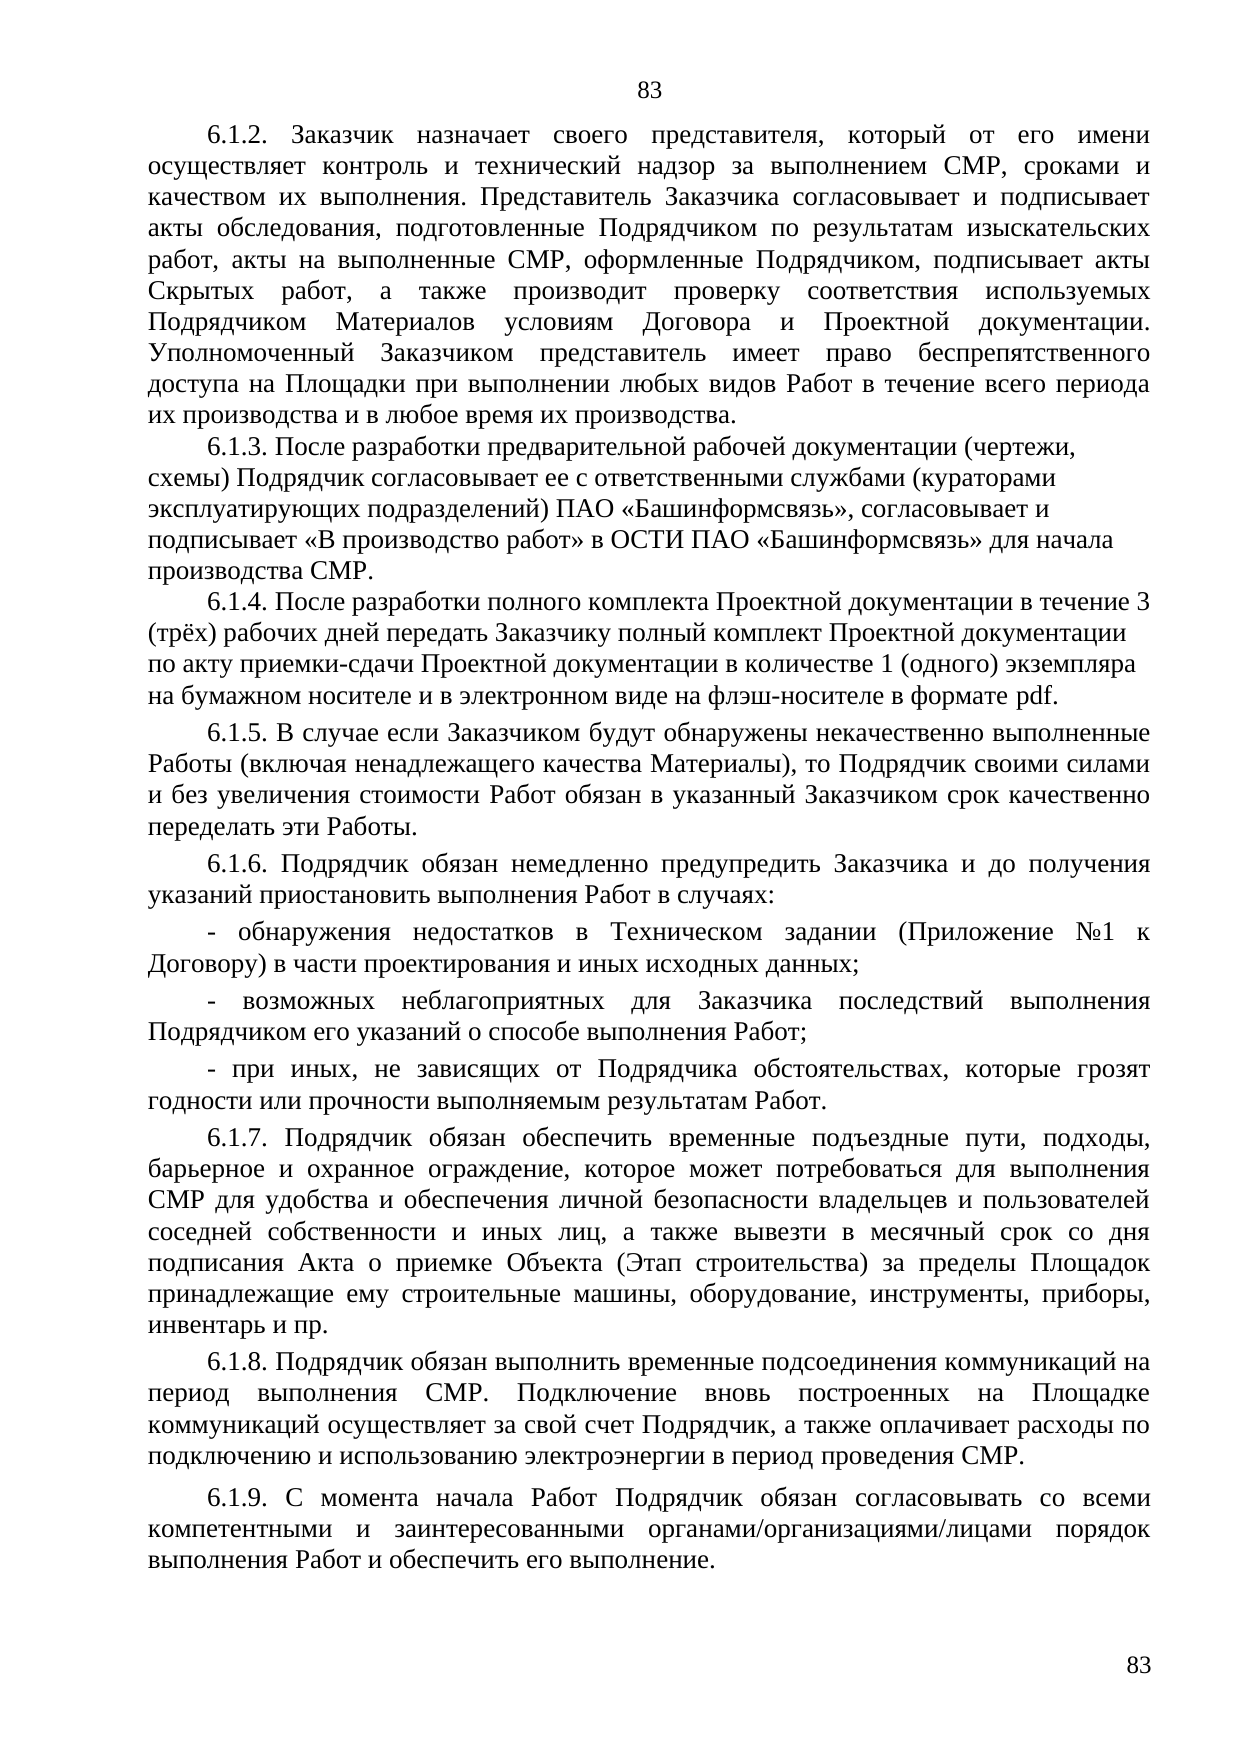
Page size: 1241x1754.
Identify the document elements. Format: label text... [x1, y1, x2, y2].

text 6.1.2. Заказчик назначает своего представителя, который от его имени осуществляет контроль и технический надзор за выполнением СМР, сроками и качеством их выполнения. Представитель Заказчика согласовывает и подписывает акты обследования, подготовленные Подрядчиком по результатам изыскательских работ, акты на выполненные СМР, оформленные Подрядчиком, подписывает акты Скрытых работ, а также производит проверку соответствия используемых Подрядчиком Материалов условиям Договора и Проектной документации. Уполномоченный Заказчиком представитель имеет право беспрепятственного доступа на Площадки при выполнении любых видов Работ в течение всего периода их производства и в любое время их производства. [148, 118, 1152, 429]
text 6.1.5. В случае если Заказчиком будут обнаружены некачественно выполненные Работы (включая ненадлежащего качества Материалы), то Подрядчик своими силами и без увеличения стоимости Работ обязан в указанный Заказчиком срок качественно переделать эти Работы. [148, 716, 1152, 841]
text - обнаружения недостатков в Техническом задании (Приложение №1 к Договору) в части проектирования и иных исходных данных; [148, 916, 1152, 978]
text - при иных, не зависящих от Подрядчика обстоятельствах, которые грозят годности или прочности выполняемым результатам Работ. [148, 1053, 1152, 1115]
text 6.1.7. Подрядчик обязан обеспечить временные подъездные пути, подходы, барьерное и охранное ограждение, которое может потребоваться для выполнения СМР для удобства и обеспечения личной безопасности владельцев и пользователей соседней собственности и иных лиц, а также вывезти в месячный срок со дня подписания Акта о приемке Объекта (Этап строительства) за пределы Площадок принадлежащие ему строительные машины, оборудование, инструменты, приборы, инвентарь и пр. [148, 1121, 1152, 1339]
text - возможных неблагоприятных для Заказчика последствий выполнения Подрядчиком его указаний о способе выполнения Работ; [148, 984, 1152, 1046]
text 6.1.9. С момента начала Работ Подрядчик обязан согласовывать со всеми компетентными и заинтересованными органами/организациями/лицами порядок выполнения Работ и обеспечить его выполнение. [148, 1481, 1152, 1575]
text 6.1.3. После разработки предварительной рабочей документации (чертежи, схемы) Подрядчик согласовывает ее с ответственными службами (кураторами эксплуатирующих подразделений) ПАО «Башинформсвязь», согласовывает и подписывает «В производство работ» в ОСТИ ПАО «Башинформсвязь» для начала производства СМР. [148, 429, 1152, 585]
text 6.1.4. После разработки полного комплекта Проектной документации в течение 3 (трёх) рабочих дней передать Заказчику полный комплект Проектной документации по акту приемки-сдачи Проектной документации в количестве 1 (одного) экземпляра на бумажном носителе и в электронном виде на флэш-носителе в формате pdf. [148, 585, 1152, 710]
text 6.1.6. Подрядчик обязан немедленно предупредить Заказчика и до получения указаний приостановить выполнения Работ в случаях: [148, 847, 1152, 909]
text 6.1.8. Подрядчик обязан выполнить временные подсоединения коммуникаций на период выполнения СМР. Подключение вновь построенных на Площадке коммуникаций осуществляет за свой счет Подрядчик, а также оплачивает расходы по подключению и использованию электроэнергии в период проведения СМР. [148, 1345, 1152, 1470]
